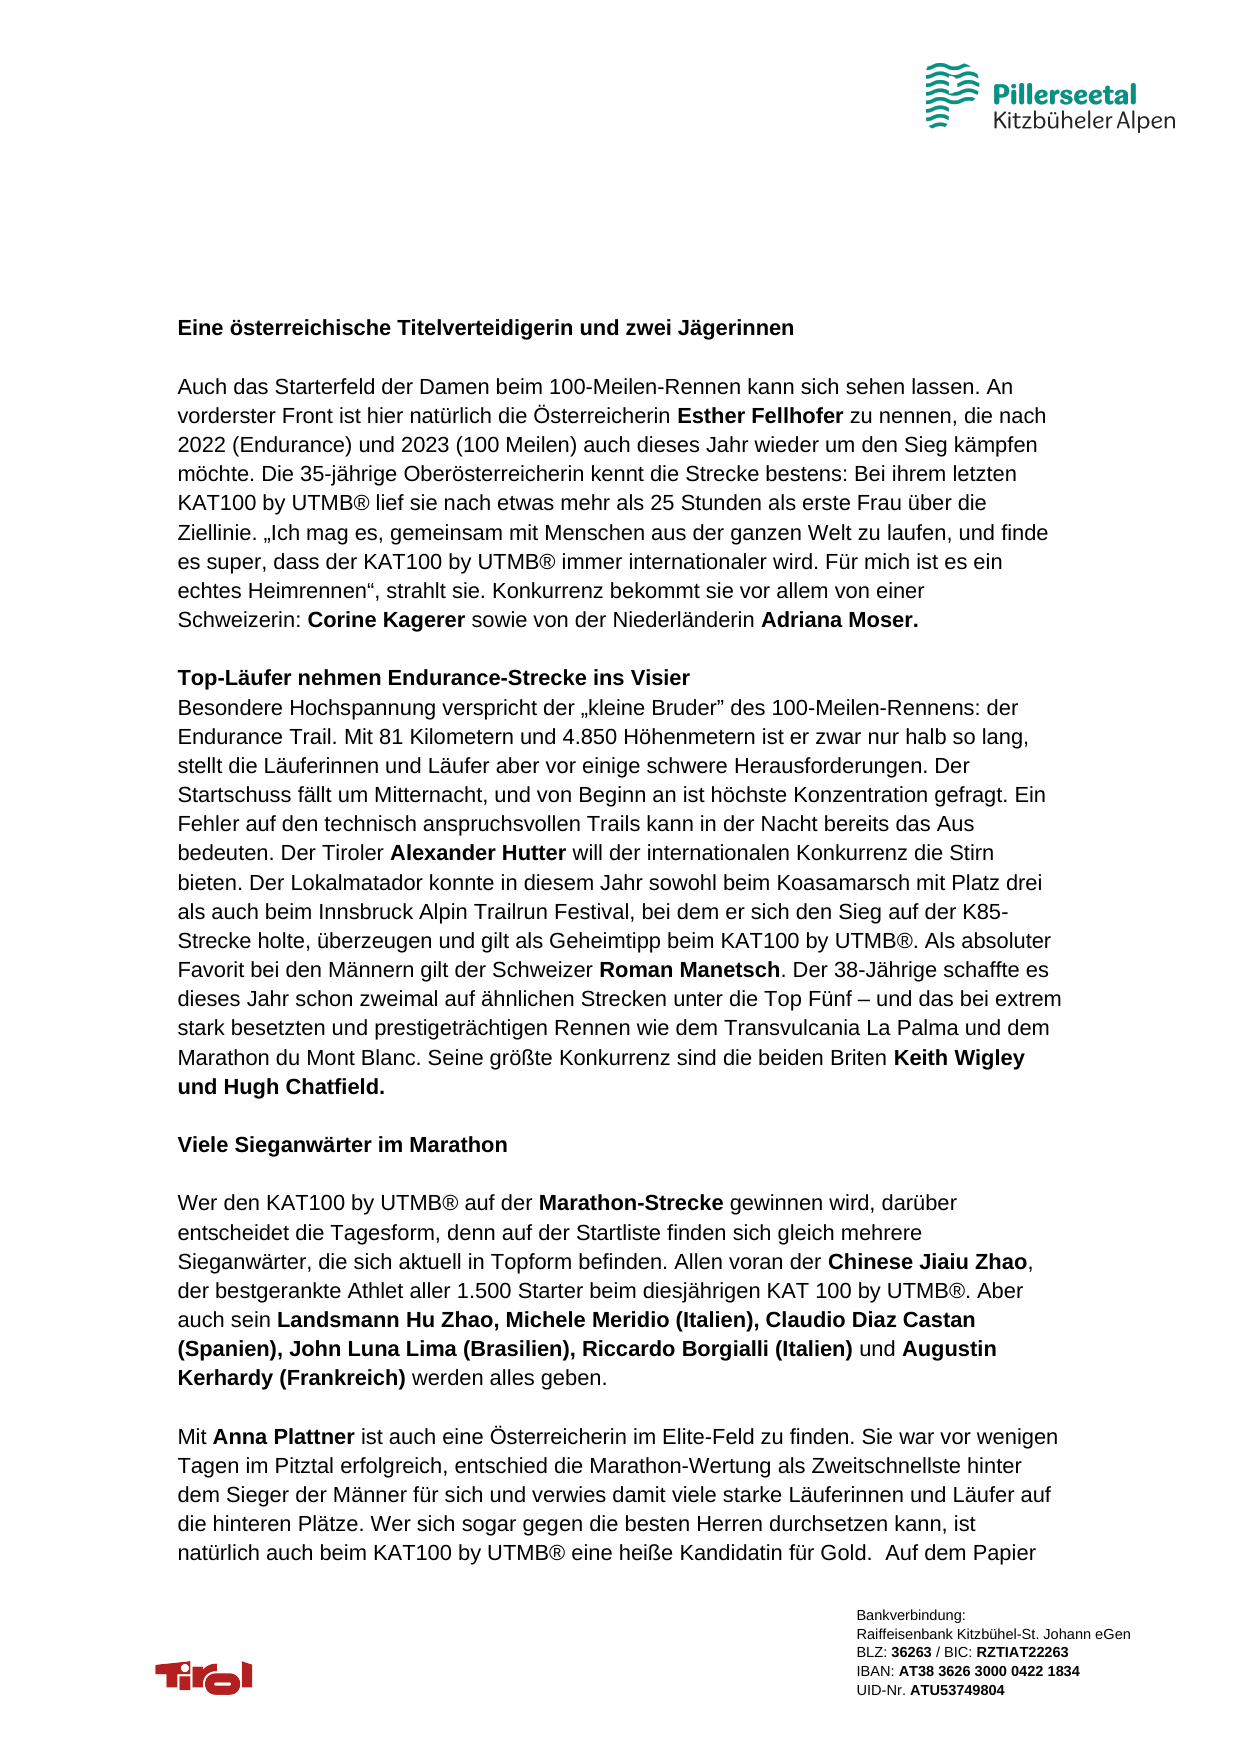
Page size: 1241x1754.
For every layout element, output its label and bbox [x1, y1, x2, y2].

picture [155, 1661, 253, 1695]
text [177, 312, 1063, 1567]
picture [925, 62, 1176, 134]
